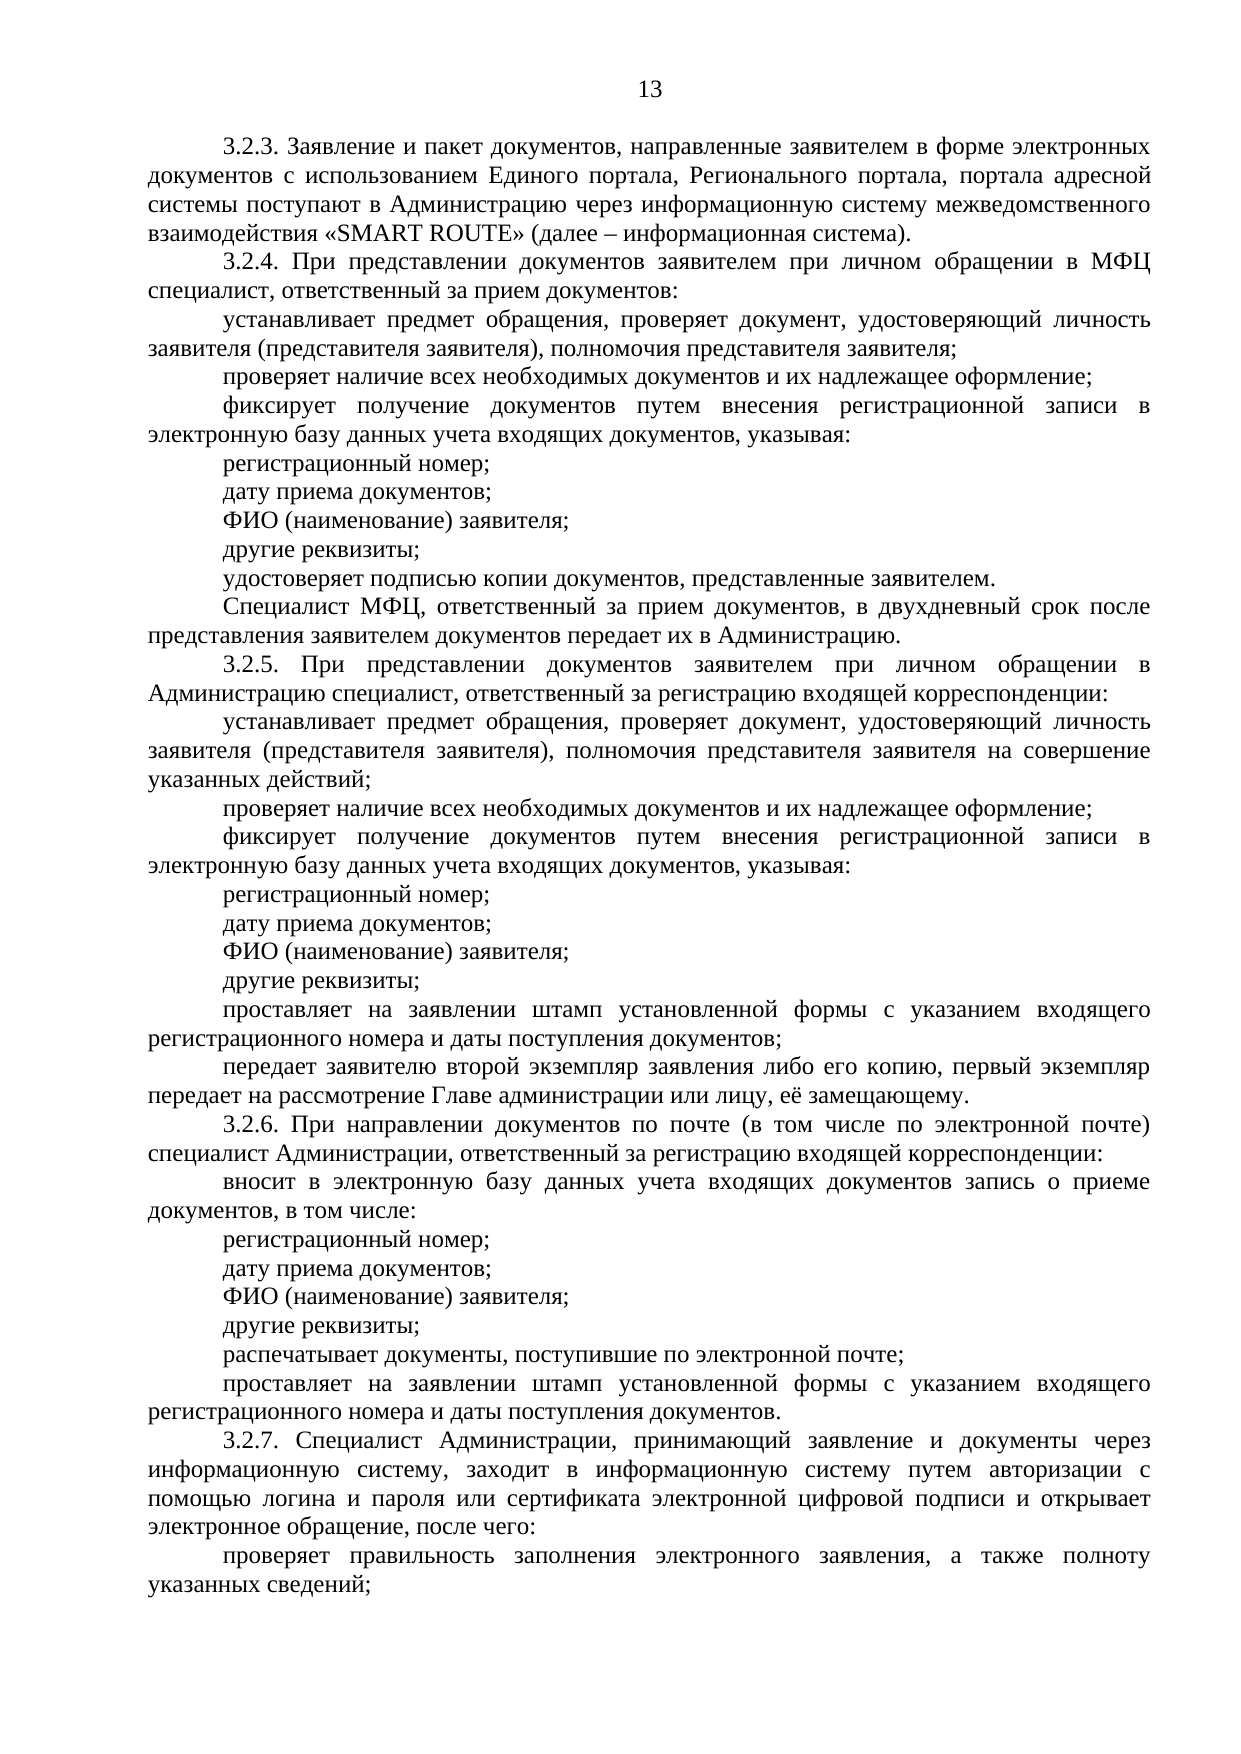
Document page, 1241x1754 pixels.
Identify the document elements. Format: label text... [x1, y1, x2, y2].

text вносит в электронную базу данных учета входящих документов запись о приеме документов, в том числе: [148, 1166, 1152, 1224]
text проставляет на заявлении штамп установленной формы с указанием входящего регистрационного номера и даты поступления документов; [148, 994, 1152, 1051]
text проставляет на заявлении штамп установленной формы с указанием входящего регистрационного номера и даты поступления документов. [148, 1368, 1152, 1425]
text другие реквизиты; [148, 965, 1152, 994]
text дату приема документов; [148, 476, 1152, 505]
text регистрационный номер; [148, 1224, 1152, 1253]
text дату приема документов; [148, 1253, 1152, 1281]
text устанавливает предмет обращения, проверяет документ, удостоверяющий личность заявителя (представителя заявителя), полномочия представителя заявителя; [148, 304, 1152, 361]
text другие реквизиты; [148, 1310, 1152, 1339]
text 3.2.7. Специалист Администрации, принимающий заявление и документы через информационную систему, заходит в информационную систему путем авторизации с помощью логина и пароля или сертификата электронной цифровой подписи и открывает электронное обращение, после чего: [148, 1425, 1152, 1540]
text 3.2.5. При представлении документов заявителем при личном обращении в Администрацию специалист, ответственный за регистрацию входящей корреспонденции: [148, 649, 1152, 706]
text регистрационный номер; [148, 879, 1152, 908]
text ФИО (наименование) заявителя; [148, 1281, 1152, 1310]
text другие реквизиты; [148, 534, 1152, 563]
text фиксирует получение документов путем внесения регистрационной записи в электронную базу данных учета входящих документов, указывая: [148, 390, 1152, 448]
text проверяет наличие всех необходимых документов и их надлежащее оформление; [148, 793, 1152, 821]
text регистрационный номер; [148, 448, 1152, 476]
text удостоверяет подписью копии документов, представленные заявителем. [148, 563, 1152, 591]
text 3.2.4. При представлении документов заявителем при личном обращении в МФЦ специалист, ответственный за прием документов: [148, 246, 1152, 304]
text ФИО (наименование) заявителя; [148, 936, 1152, 965]
text Специалист МФЦ, ответственный за прием документов, в двухдневный срок после представления заявителем документов передает их в Администрацию. [148, 591, 1152, 649]
text ФИО (наименование) заявителя; [148, 505, 1152, 534]
text 3.2.6. При направлении документов по почте (в том числе по электронной почте) специалист Администрации, ответственный за регистрацию входящей корреспонденции: [148, 1109, 1152, 1166]
text устанавливает предмет обращения, проверяет документ, удостоверяющий личность заявителя (представителя заявителя), полномочия представителя заявителя на совершение указанных действий; [148, 706, 1152, 793]
text проверяет наличие всех необходимых документов и их надлежащее оформление; [148, 361, 1152, 390]
text передает заявителю второй экземпляр заявления либо его копию, первый экземпляр передает на рассмотрение Главе администрации или лицу, её замещающему. [148, 1051, 1152, 1109]
text 3.2.3. Заявление и пакет документов, направленные заявителем в форме электронных документов с использованием Единого портала, Регионального портала, портала адресной системы поступают в Администрацию через информационную систему межведомственного взаимодействия «SMART ROUTE» (далее – информационная система). [148, 131, 1152, 246]
text фиксирует получение документов путем внесения регистрационной записи в электронную базу данных учета входящих документов, указывая: [148, 821, 1152, 879]
text проверяет правильность заполнения электронного заявления, а также полноту указанных сведений; [148, 1540, 1152, 1598]
text распечатывает документы, поступившие по электронной почте; [148, 1339, 1152, 1368]
text дату приема документов; [148, 908, 1152, 936]
